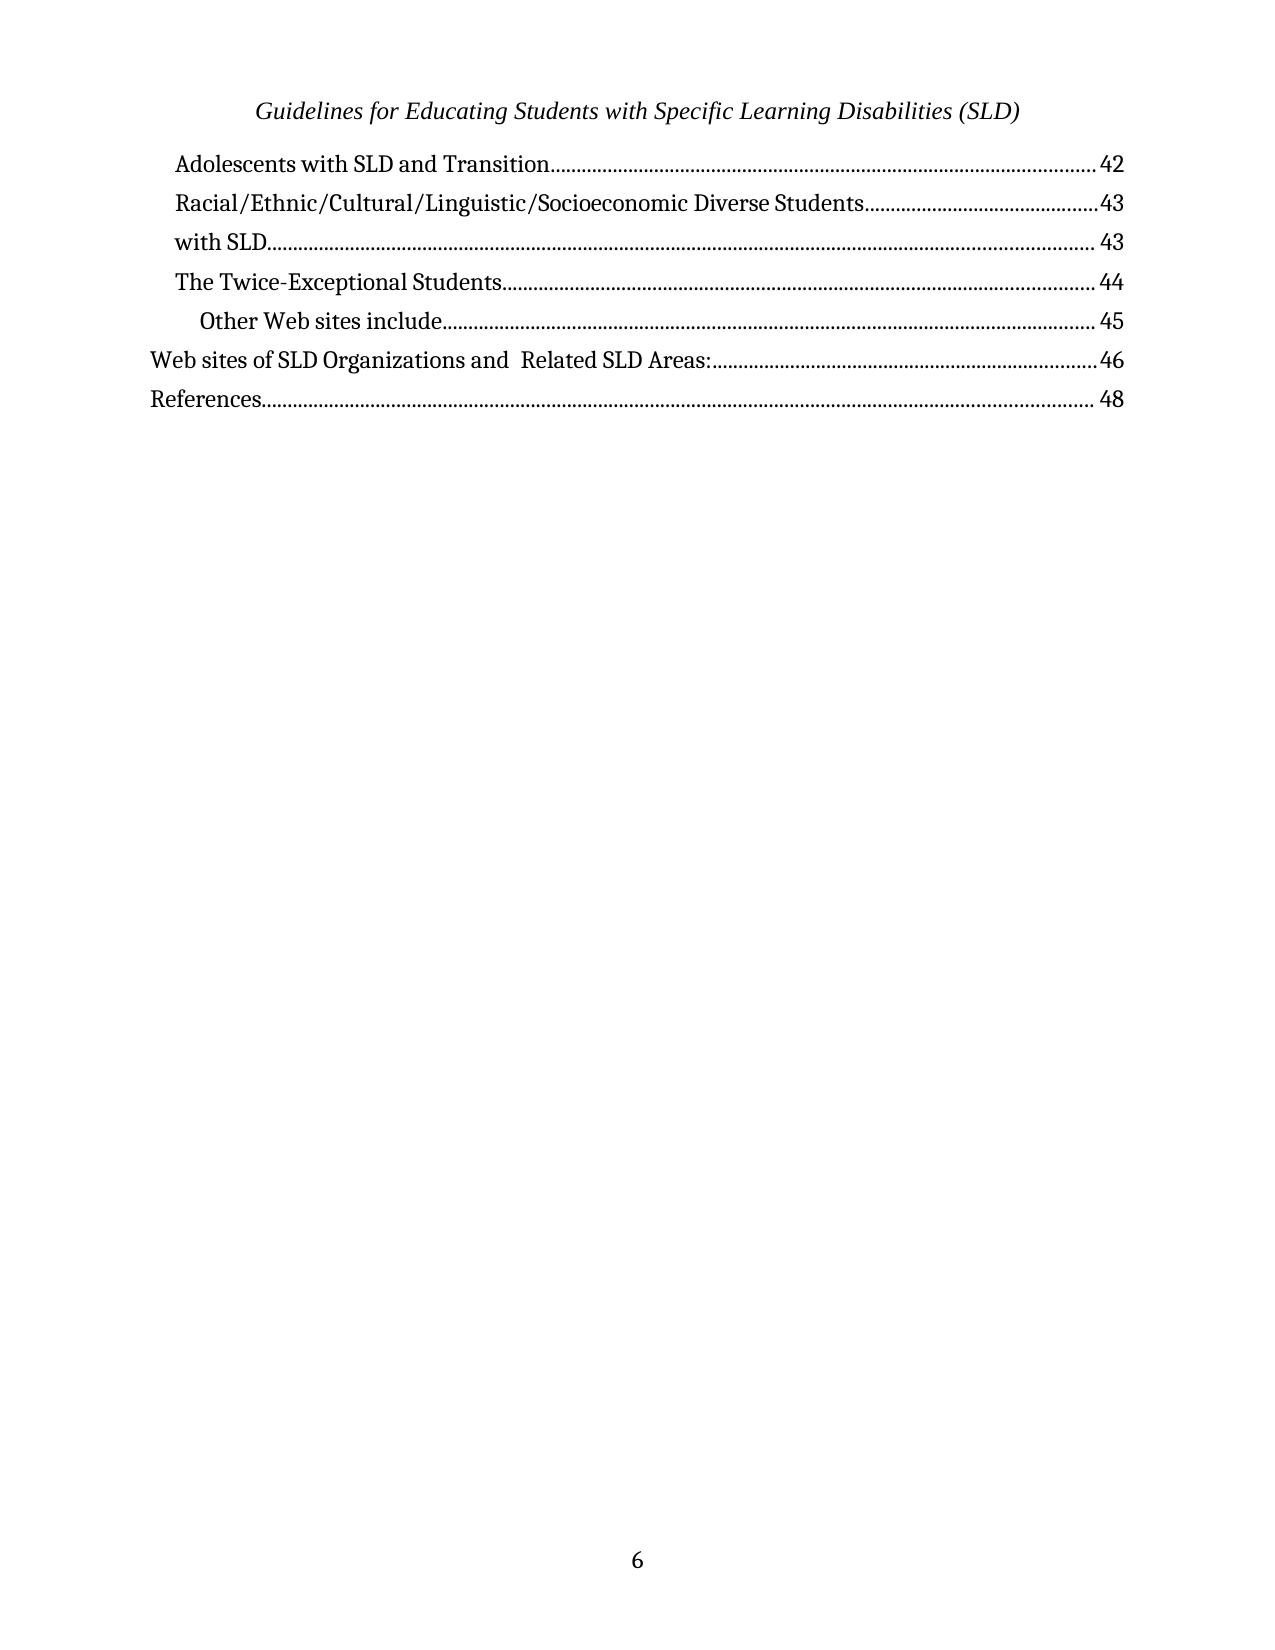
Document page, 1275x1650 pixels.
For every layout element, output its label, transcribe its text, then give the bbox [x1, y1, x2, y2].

text The Twice-Exceptional Students 44 [175, 267, 1125, 296]
text References 48 [150, 385, 1125, 414]
text Other Web sites include 45 [200, 307, 1125, 335]
text with SLD 43 [175, 228, 1125, 257]
text Web sites of SLD Organizations and Related SLD Areas: 46 [150, 346, 1125, 374]
text Racial/Ethnic/Cultural/Linguistic/Socioeconomic Diverse Students 43 [175, 189, 1125, 218]
text Adolescents with SLD and Transition 42 [175, 150, 1125, 179]
